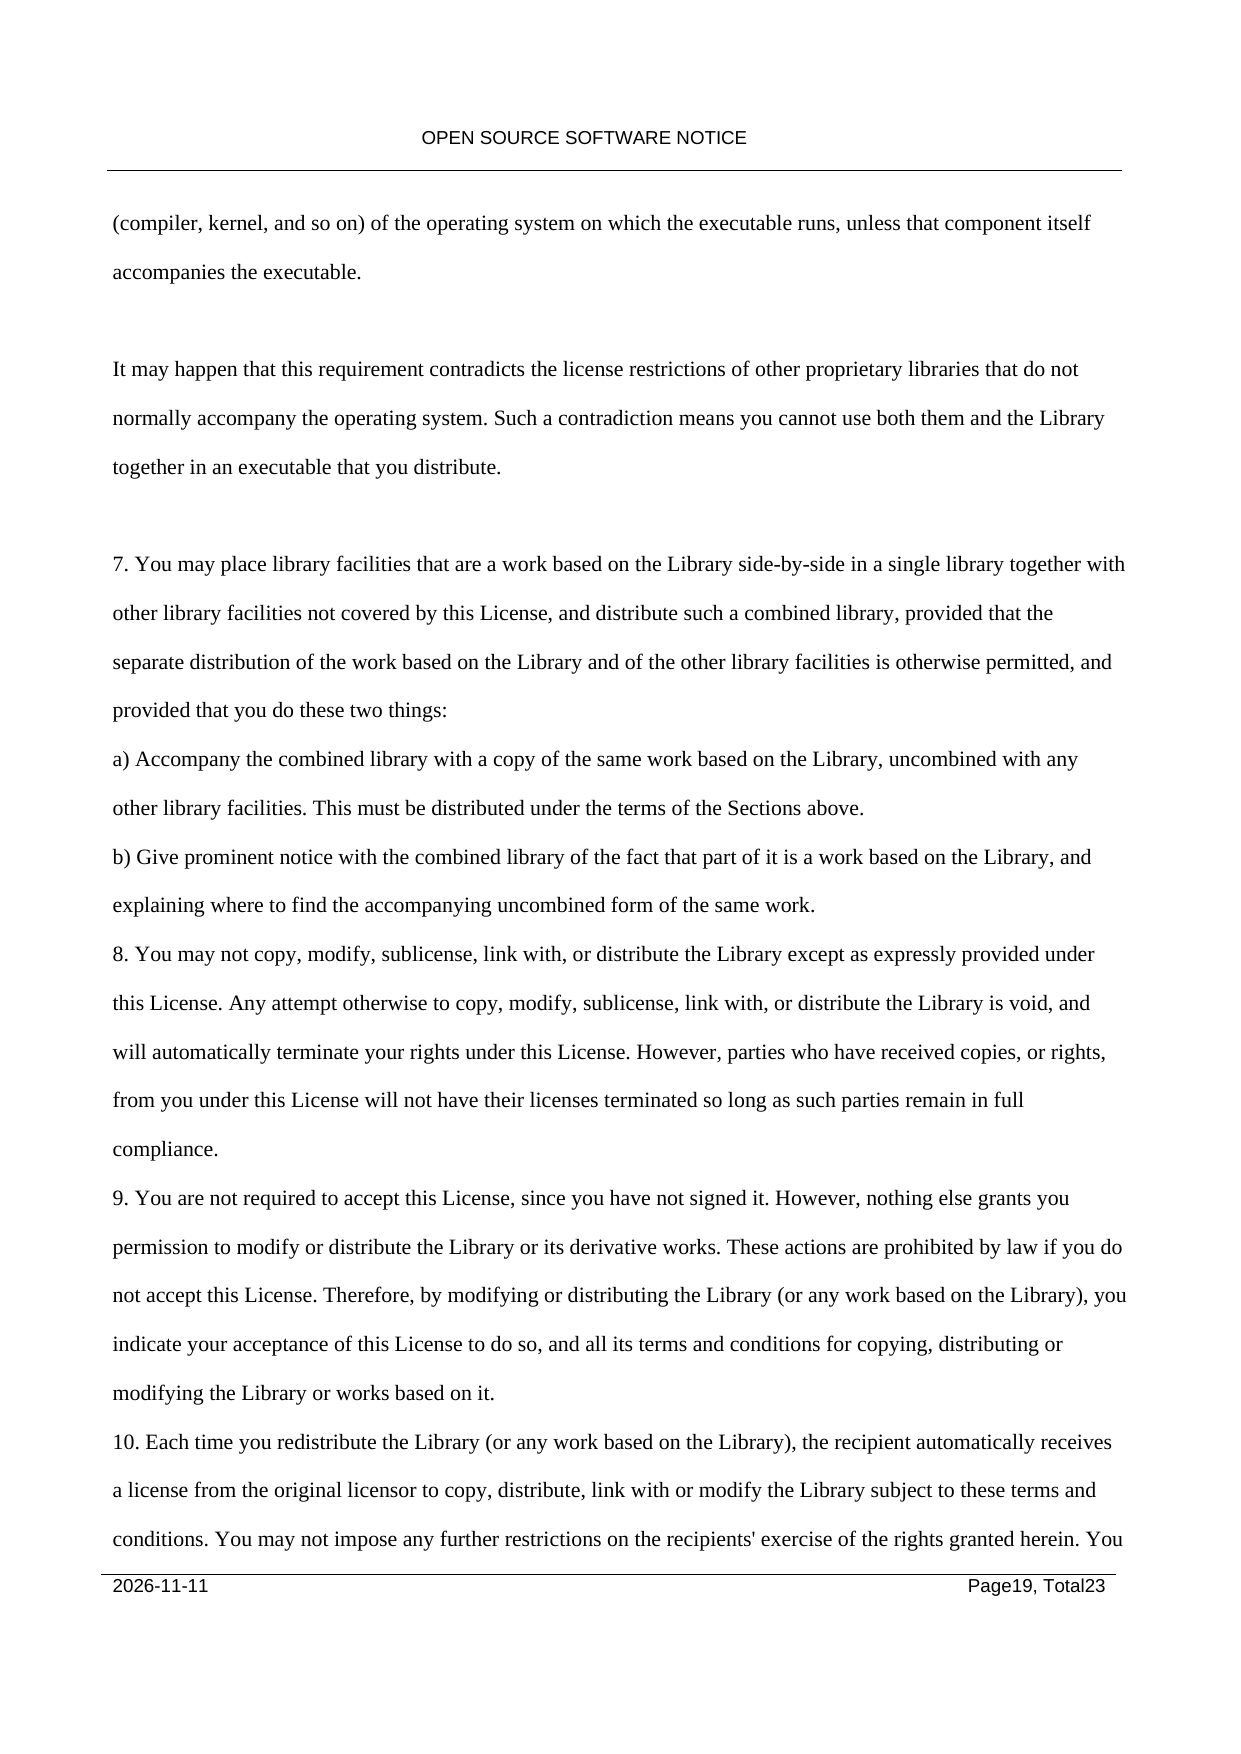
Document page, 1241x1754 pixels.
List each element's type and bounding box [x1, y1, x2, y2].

text [112, 206, 1128, 1555]
